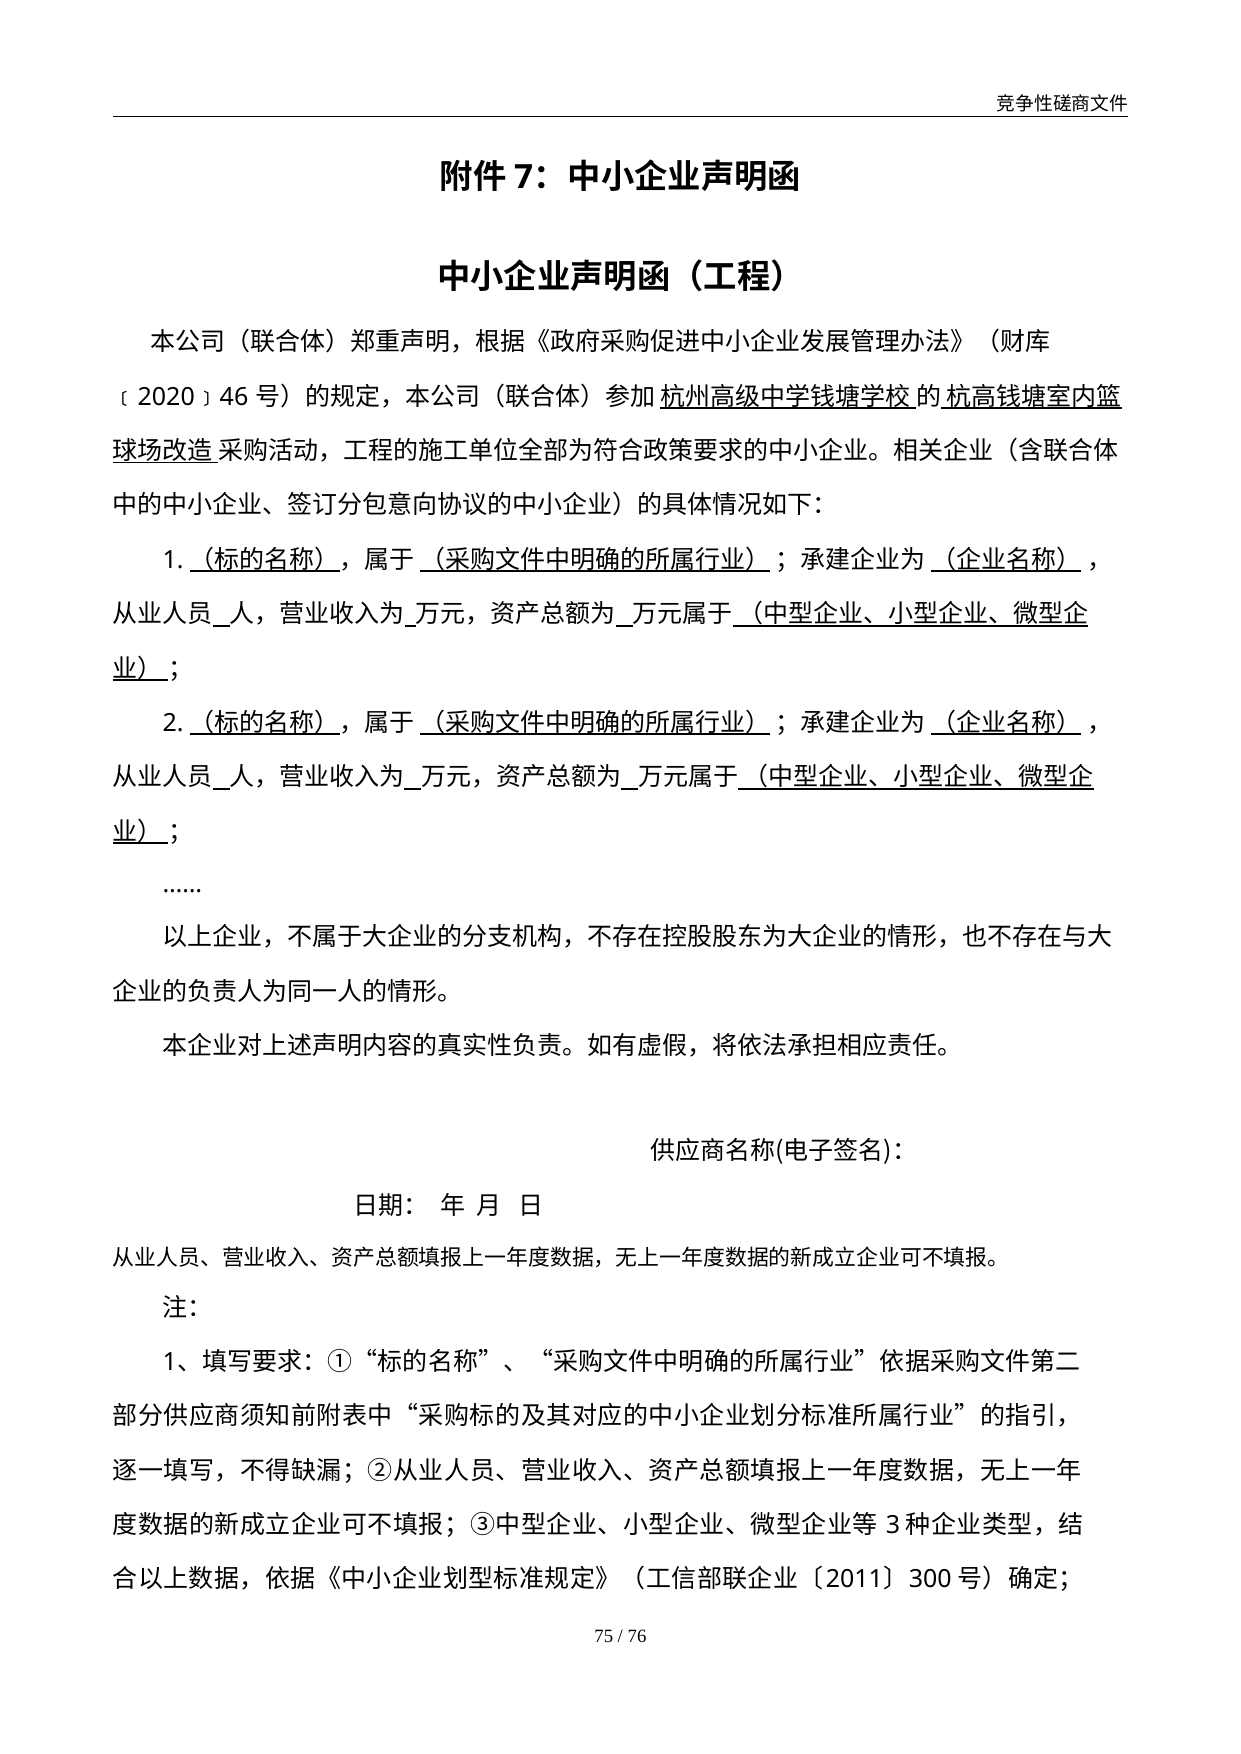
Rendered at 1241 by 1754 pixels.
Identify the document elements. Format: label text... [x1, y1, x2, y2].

text 附件7：中小企业声明函 [112, 150, 1128, 198]
text 中小企业声明函（工程） [112, 249, 1128, 298]
text 本公司（联合体）郑重声明，根据《政府采购促进中小企业发展管理办法》（财库﹝2020﹞46 号）的规定，本公司（联合体）参加 杭州高级中学钱塘学校 的 杭高钱塘室内篮球场改造 采购活动，工程的施工单位全部为符合政策要求的中小企业。相关企业（含联合体中的中小企业、签订分包意向协议的中小企业）的具体情况如下： [112, 322, 1128, 521]
text 供应商名称(电子签名)： [112, 1131, 1128, 1167]
text 日期： 年 月 日 [112, 1185, 1128, 1221]
text 注： [112, 1287, 1084, 1323]
text …… [112, 866, 1128, 899]
text 从业人员、营业收入、资产总额填报上一年度数据，无上一年度数据的新成立企业可不填报。 [112, 1239, 1128, 1271]
text 1. （标的名称），属于 （采购文件中明确的所属行业） ；承建企业为 （企业名称） ，从业人员 人，营业收入为 万元，资产总额为 万元属于 （中型企业、小型企业、微型企业） ； [112, 539, 1128, 684]
text 本企业对上述声明内容的真实性负责。如有虚假，将依法承担相应责任。 [112, 1025, 1128, 1062]
text 以上企业，不属于大企业的分支机构，不存在控股股东为大企业的情形，也不存在与大企业的负责人为同一人的情形。 [112, 917, 1128, 1007]
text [112, 1341, 1084, 1595]
text 2. （标的名称），属于 （采购文件中明确的所属行业） ；承建企业为 （企业名称） ，从业人员 人，营业收入为 万元，资产总额为 万元属于 （中型企业、小型企业、微型企业） ； [112, 702, 1128, 847]
